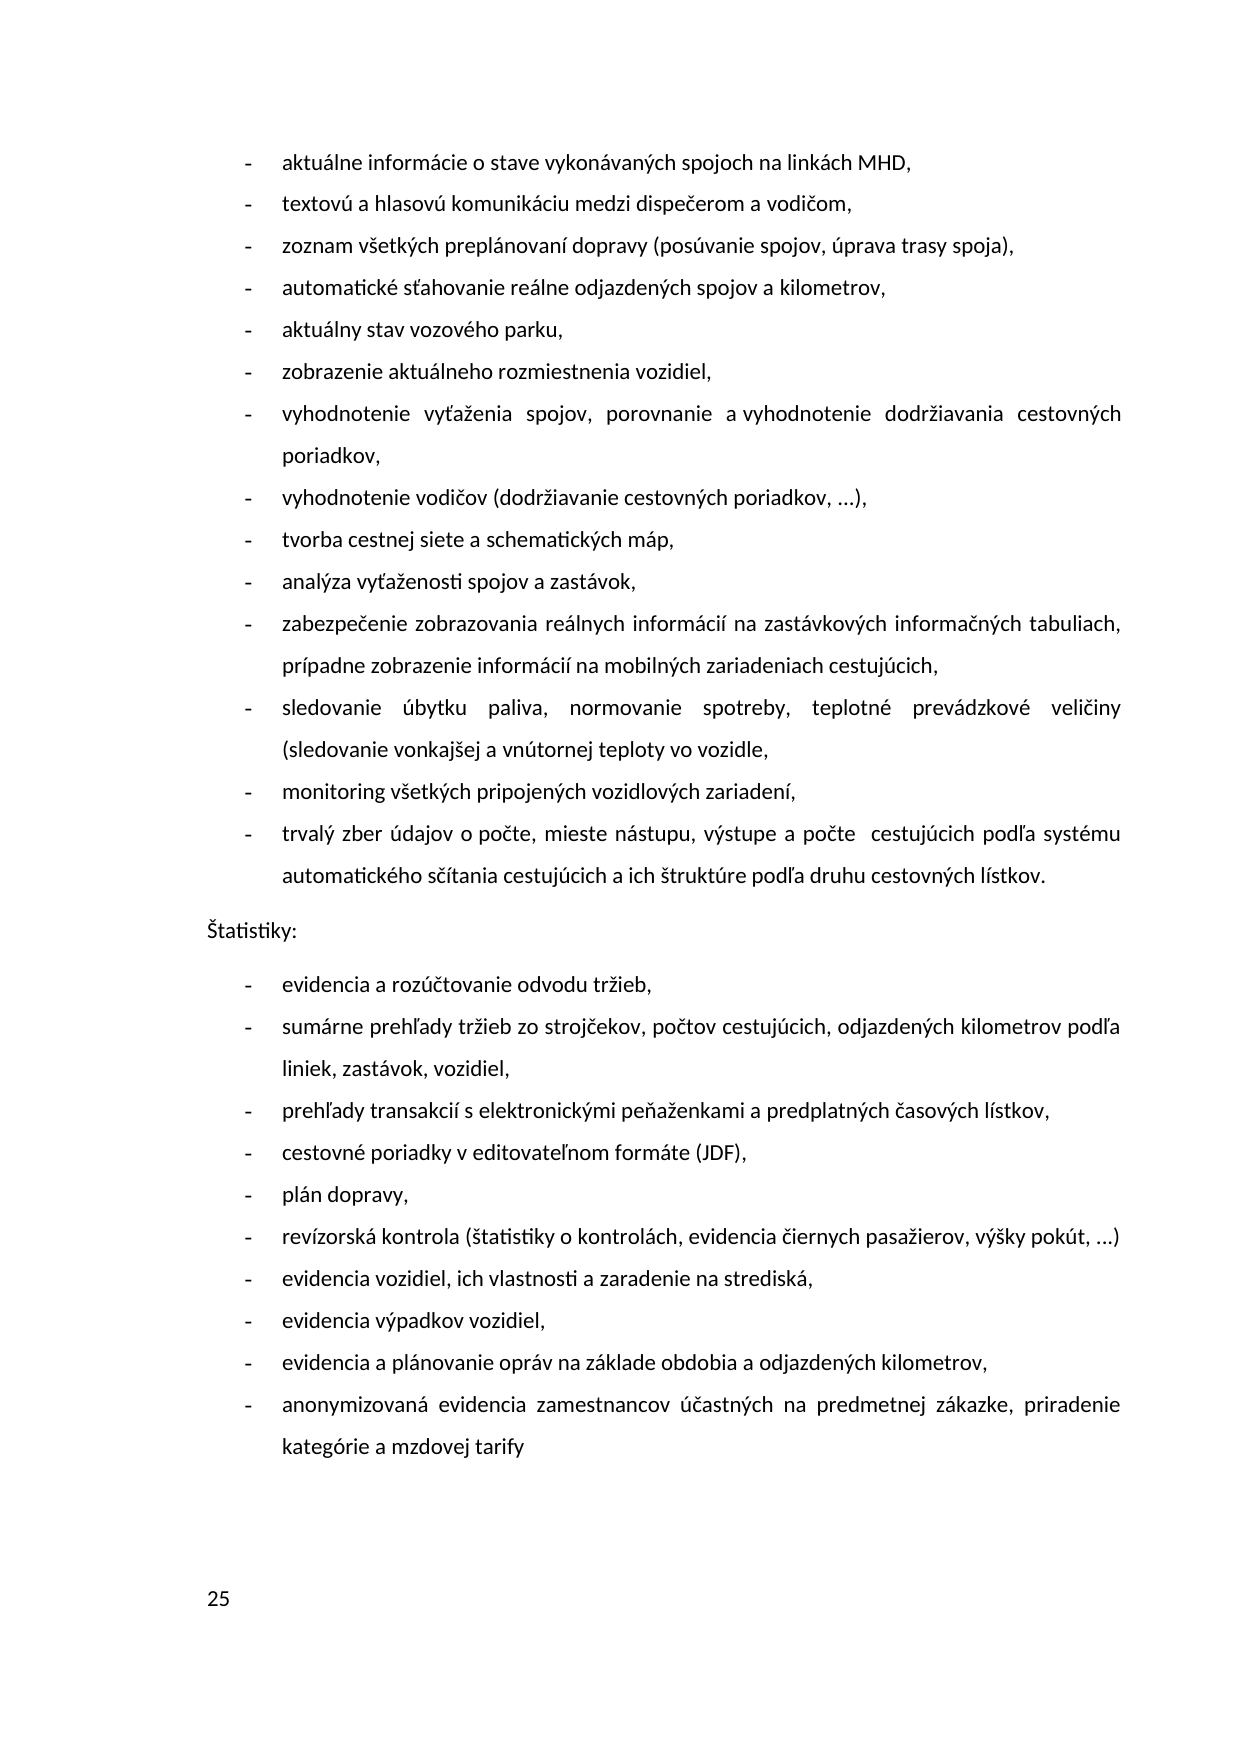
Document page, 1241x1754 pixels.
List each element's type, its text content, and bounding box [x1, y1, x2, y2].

list revízorská kontrola (štatistiky o kontrolách, evidencia čiernych pasažierov, výšky pokút, ...) [244, 1222, 1122, 1250]
list automatické sťahovanie reálne odjazdených spojov a kilometrov, [244, 273, 1122, 302]
list anonymizovaná evidencia zamestnancov účastných na predmetnej zákazke, priradenie kategórie a mzdovej tarify [244, 1390, 1122, 1460]
list aktuálny stav vozového parku, [244, 316, 1122, 343]
list evidencia a plánovanie opráv na základe obdobia a odjazdených kilometrov, [244, 1348, 1122, 1376]
list sledovanie úbytku paliva, normovanie spotreby, teplotné prevádzkové veličiny (sledovanie vonkajšej a vnútornej teploty vo vozidle, [244, 693, 1122, 763]
text Štatistiky: [207, 916, 1122, 944]
list cestovné poriadky v editovateľnom formáte (JDF), [244, 1138, 1122, 1166]
list trvalý zber údajov o počte, mieste nástupu, výstupe a počte cestujúcich podľa systému automatického sčítania cestujúcich a ich štruktúre podľa druhu cestovných lístkov. [244, 819, 1122, 889]
list zobrazenie aktuálneho rozmiestnenia vozidiel, [244, 357, 1122, 386]
list vyhodnotenie vodičov (dodržiavanie cestovných poriadkov, ...), [244, 483, 1122, 511]
list zoznam všetkých preplánovaní dopravy (posúvanie spojov, úprava trasy spoja), [244, 232, 1122, 259]
list prehľady transakcií s elektronickými peňaženkami a predplatných časových lístkov, [244, 1096, 1122, 1124]
list vyhodnotenie vyťaženia spojov, porovnanie a vyhodnotenie dodržiavania cestovných poriadkov, [244, 399, 1122, 469]
list zabezpečenie zobrazovania reálnych informácií na zastávkových informačných tabuliach, prípadne zobrazenie informácií na mobilných zariadeniach cestujúcich, [244, 609, 1122, 679]
list evidencia a rozúčtovanie odvodu tržieb, [244, 970, 1122, 998]
list tvorba cestnej siete a schematických máp, [244, 525, 1122, 553]
list monitoring všetkých pripojených vozidlových zariadení, [244, 777, 1122, 805]
list sumárne prehľady tržieb zo strojčekov, počtov cestujúcich, odjazdených kilometrov podľa liniek, zastávok, vozidiel, [244, 1012, 1122, 1082]
list plán dopravy, [244, 1180, 1122, 1208]
list evidencia výpadkov vozidiel, [244, 1306, 1122, 1334]
list textovú a hlasovú komunikáciu medzi dispečerom a vodičom, [244, 189, 1122, 218]
list analýza vyťaženosti spojov a zastávok, [244, 567, 1122, 595]
list aktuálne informácie o stave vykonávaných spojoch na linkách MHD, [244, 148, 1122, 176]
list evidencia vozidiel, ich vlastnosti a zaradenie na strediská, [244, 1264, 1122, 1292]
